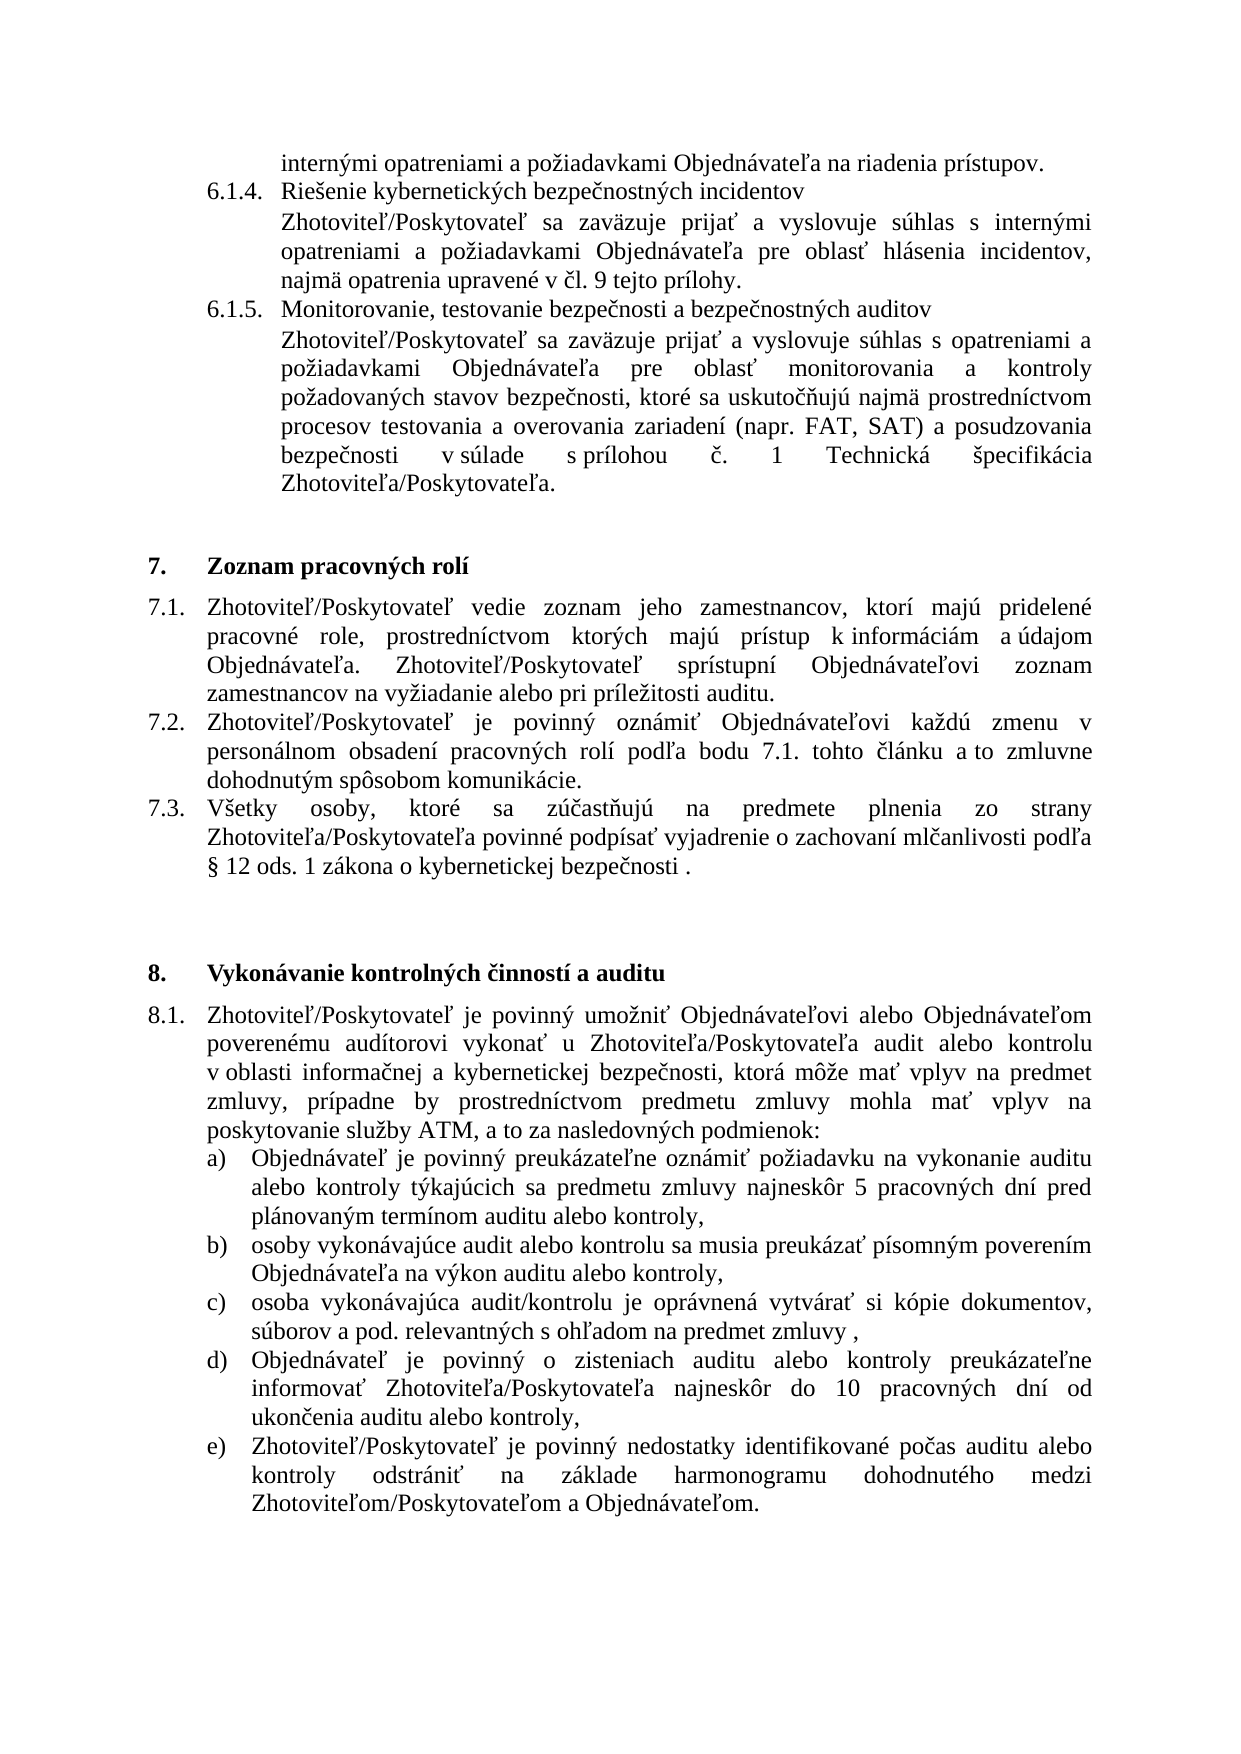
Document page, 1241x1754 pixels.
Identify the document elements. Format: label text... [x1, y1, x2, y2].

list Zhotoviteľ/Poskytovateľ sa zaväzuje prijať a vyslovuje súhlas s opatreniami a požiadavkami Objednávateľa pre oblasť monitorovania a kontroly požadovaných stavov bezpečnosti, ktoré sa uskutočňujú najmä prostredníctvom procesov testovania a overovania zariadení (napr. FAT, SAT) a posudzovania bezpečnosti v súlade s prílohou č. 1 Technická špecifikácia Zhotoviteľa/Poskytovateľa. [207, 325, 1093, 497]
list Riešenie kybernetických bezpečnostných incidentov [207, 176, 1093, 205]
list Zhotoviteľ/Poskytovateľ je povinný nedostatky identifikované počas auditu alebo kontroly odstrániť na základe harmonogramu dohodnutého medzi Zhotoviteľom/Poskytovateľom a Objednávateľom. [207, 1431, 1093, 1517]
list Všetky osoby, ktoré sa zúčastňujú na predmete plnenia zo strany Zhotoviteľa/Poskytovateľa povinné podpísať vyjadrenie o zachovaní mlčanlivosti podľa § 12 ods. 1 zákona o kybernetickej bezpečnosti . [148, 793, 1093, 880]
list Monitorovanie, testovanie bezpečnosti a bezpečnostných auditov [207, 294, 1093, 322]
list osoba vykonávajúca audit/kontrolu je oprávnená vytvárať si kópie dokumentov, súborov a pod. relevantných s ohľadom na predmet zmluvy , [207, 1287, 1093, 1345]
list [207, 148, 1093, 176]
list Zhotoviteľ/Poskytovateľ sa zaväzuje prijať a vyslovuje súhlas s internými opatreniami a požiadavkami Objednávateľa pre oblasť hlásenia incidentov, najmä opatrenia upravené v čl. 9 tejto prílohy. [207, 207, 1093, 294]
subtitle Zoznam pracovných rolí [148, 551, 1093, 580]
list Zhotoviteľ/Poskytovateľ je povinný umožniť Objednávateľovi alebo Objednávateľom poverenému audítorovi vykonať u Zhotoviteľa/Poskytovateľa audit alebo kontrolu v oblasti informačnej a kybernetickej bezpečnosti, ktorá môže mať vplyv na predmet zmluvy, prípadne by prostredníctvom predmetu zmluvy mohla mať vplyv na poskytovanie služby ATM, a to za nasledovných podmienok: [148, 1000, 1093, 1143]
list Objednávateľ je povinný preukázateľne oznámiť požiadavku na vykonanie auditu alebo kontroly týkajúcich sa predmetu zmluvy najneskôr 5 pracovných dní pred plánovaným termínom auditu alebo kontroly, [207, 1143, 1093, 1230]
list Zhotoviteľ/Poskytovateľ vedie zoznam jeho zamestnancov, ktorí majú pridelené pracovné role, prostredníctvom ktorých majú prístup k informáciám a údajom Objednávateľa. Zhotoviteľ/Poskytovateľ sprístupní Objednávateľovi zoznam zamestnancov na vyžiadanie alebo pri príležitosti auditu. [148, 592, 1093, 707]
subtitle Vykonávanie kontrolných činností a auditu [148, 958, 1093, 987]
list Zhotoviteľ/Poskytovateľ je povinný oznámiť Objednávateľovi každú zmenu v personálnom obsadení pracovných rolí podľa bodu 7.1. tohto článku a to zmluvne dohodnutým spôsobom komunikácie. [148, 707, 1093, 793]
list Objednávateľ je povinný o zisteniach auditu alebo kontroly preukázateľne informovať Zhotoviteľa/Poskytovateľa najneskôr do 10 pracovných dní od ukončenia auditu alebo kontroly, [207, 1345, 1093, 1431]
list osoby vykonávajúce audit alebo kontrolu sa musia preukázať písomným poverením Objednávateľa na výkon auditu alebo kontroly, [207, 1230, 1093, 1287]
